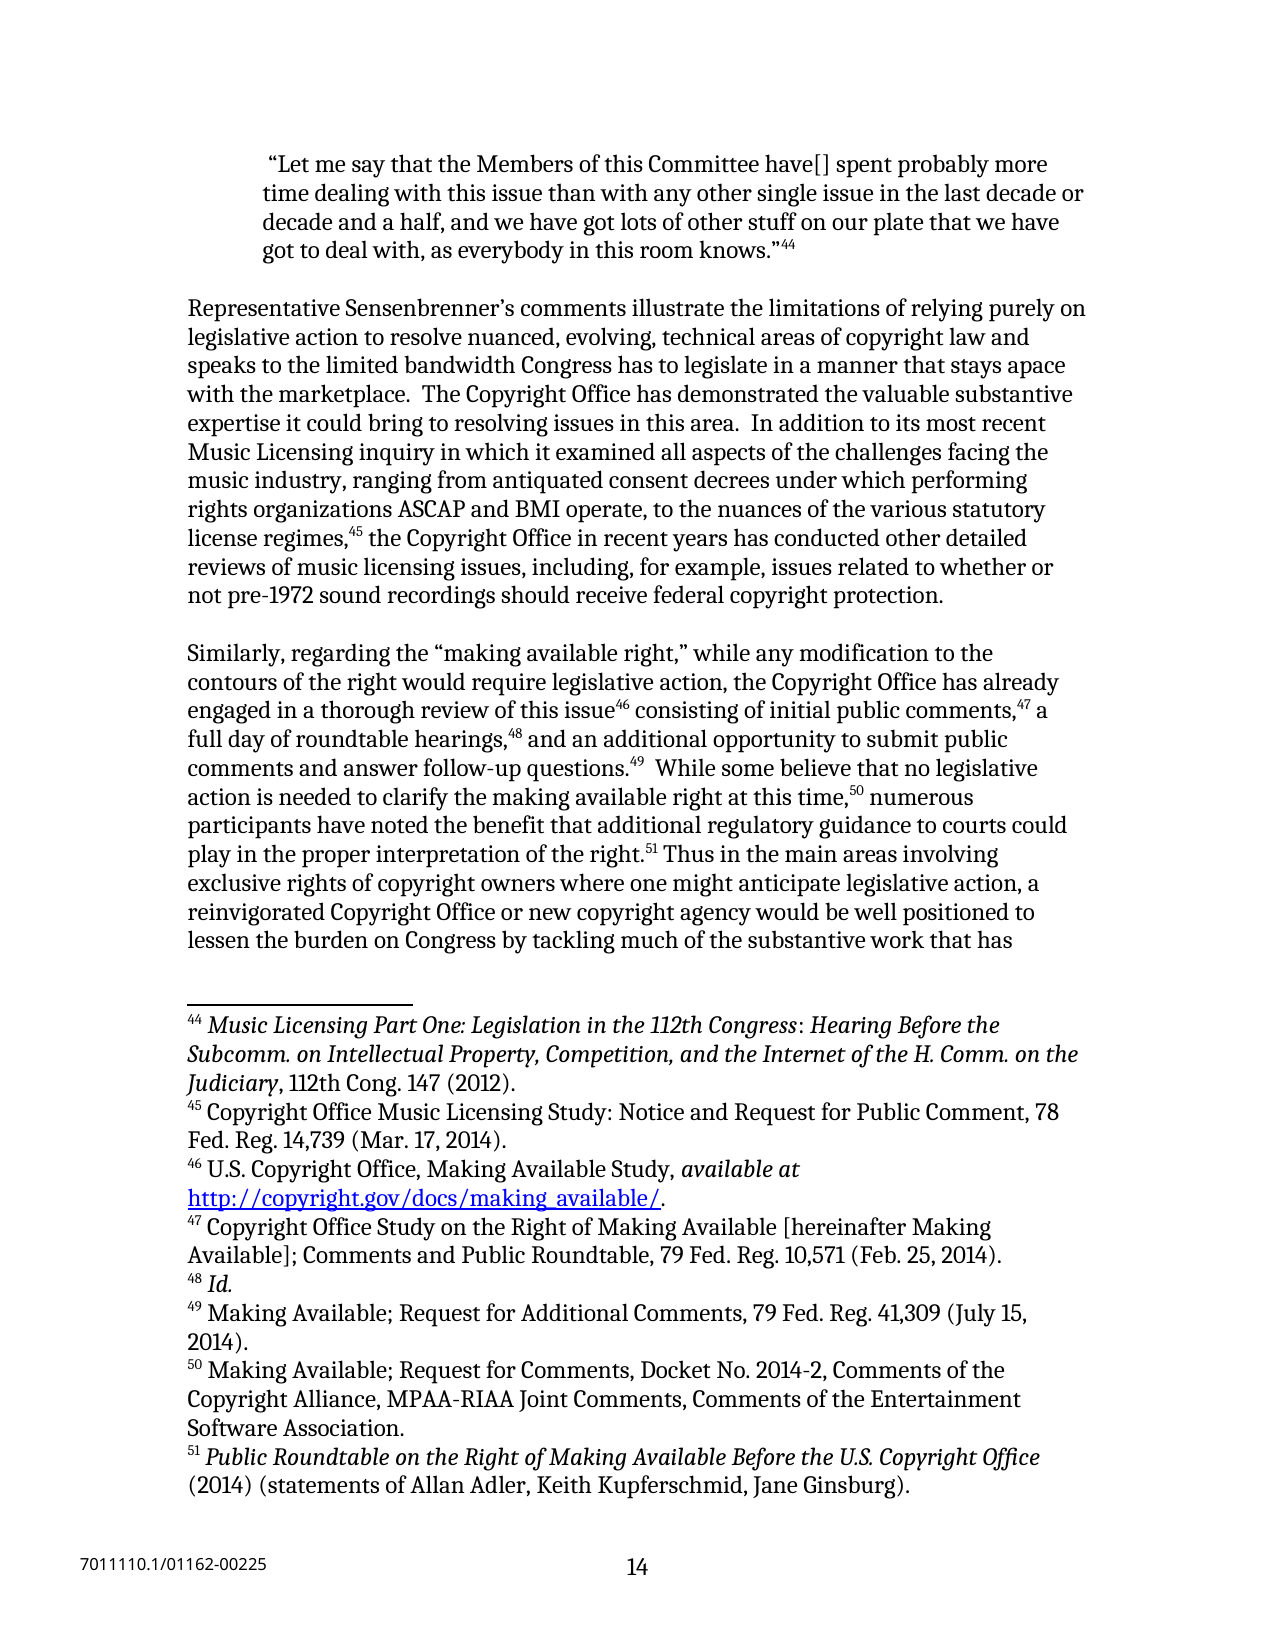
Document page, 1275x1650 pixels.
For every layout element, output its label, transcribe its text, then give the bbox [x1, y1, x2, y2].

text Similarly, regarding the “making available right,” while any modification to the contours of the right would require legislative action, the Copyright Office has already engaged in a thorough review of this issue consisting of initial public comments, a full day of roundtable hearings, and an additional opportunity to submit public comments and answer follow-up questions. While some believe that no legislative action is needed to clarify the making available right at this time, numerous participants have noted the benefit that additional regulatory guidance to courts could play in the proper interpretation of the right. Thus in the main areas involving exclusive rights of copyright owners where one might anticipate legislative action, a reinvigorated Copyright Office or new copyright agency would be well positioned to lessen the burden on Congress by tackling much of the substantive work that has previously been handled legislatively, and by capably administering the law and providing guidance to the public and to courts on any new legislative enactments. [187, 639, 1087, 955]
text Representative Sensenbrenner’s comments illustrate the limitations of relying purely on legislative action to resolve nuanced, evolving, technical areas of copyright law and speaks to the limited bandwidth Congress has to legislate in a manner that stays apace with the marketplace. The Copyright Office has demonstrated the valuable substantive expertise it could bring to resolving issues in this area. In addition to its most recent Music Licensing inquiry in which it examined all aspects of the challenges facing the music industry, ranging from antiquated consent decrees under which performing rights organizations ASCAP and BMI operate, to the nuances of the various statutory license regimes, the Copyright Office in recent years has conducted other detailed reviews of music licensing issues, including, for example, issues related to whether or not pre-1972 sound recordings should receive federal copyright protection. [187, 294, 1087, 610]
text “Let me say that the Members of this Committee have[] spent probably more time dealing with this issue than with any other single issue in the last decade or decade and a half, and we have got lots of other stuff on our plate that we have got to deal with, as everybody in this room knows.” [262, 150, 1087, 265]
